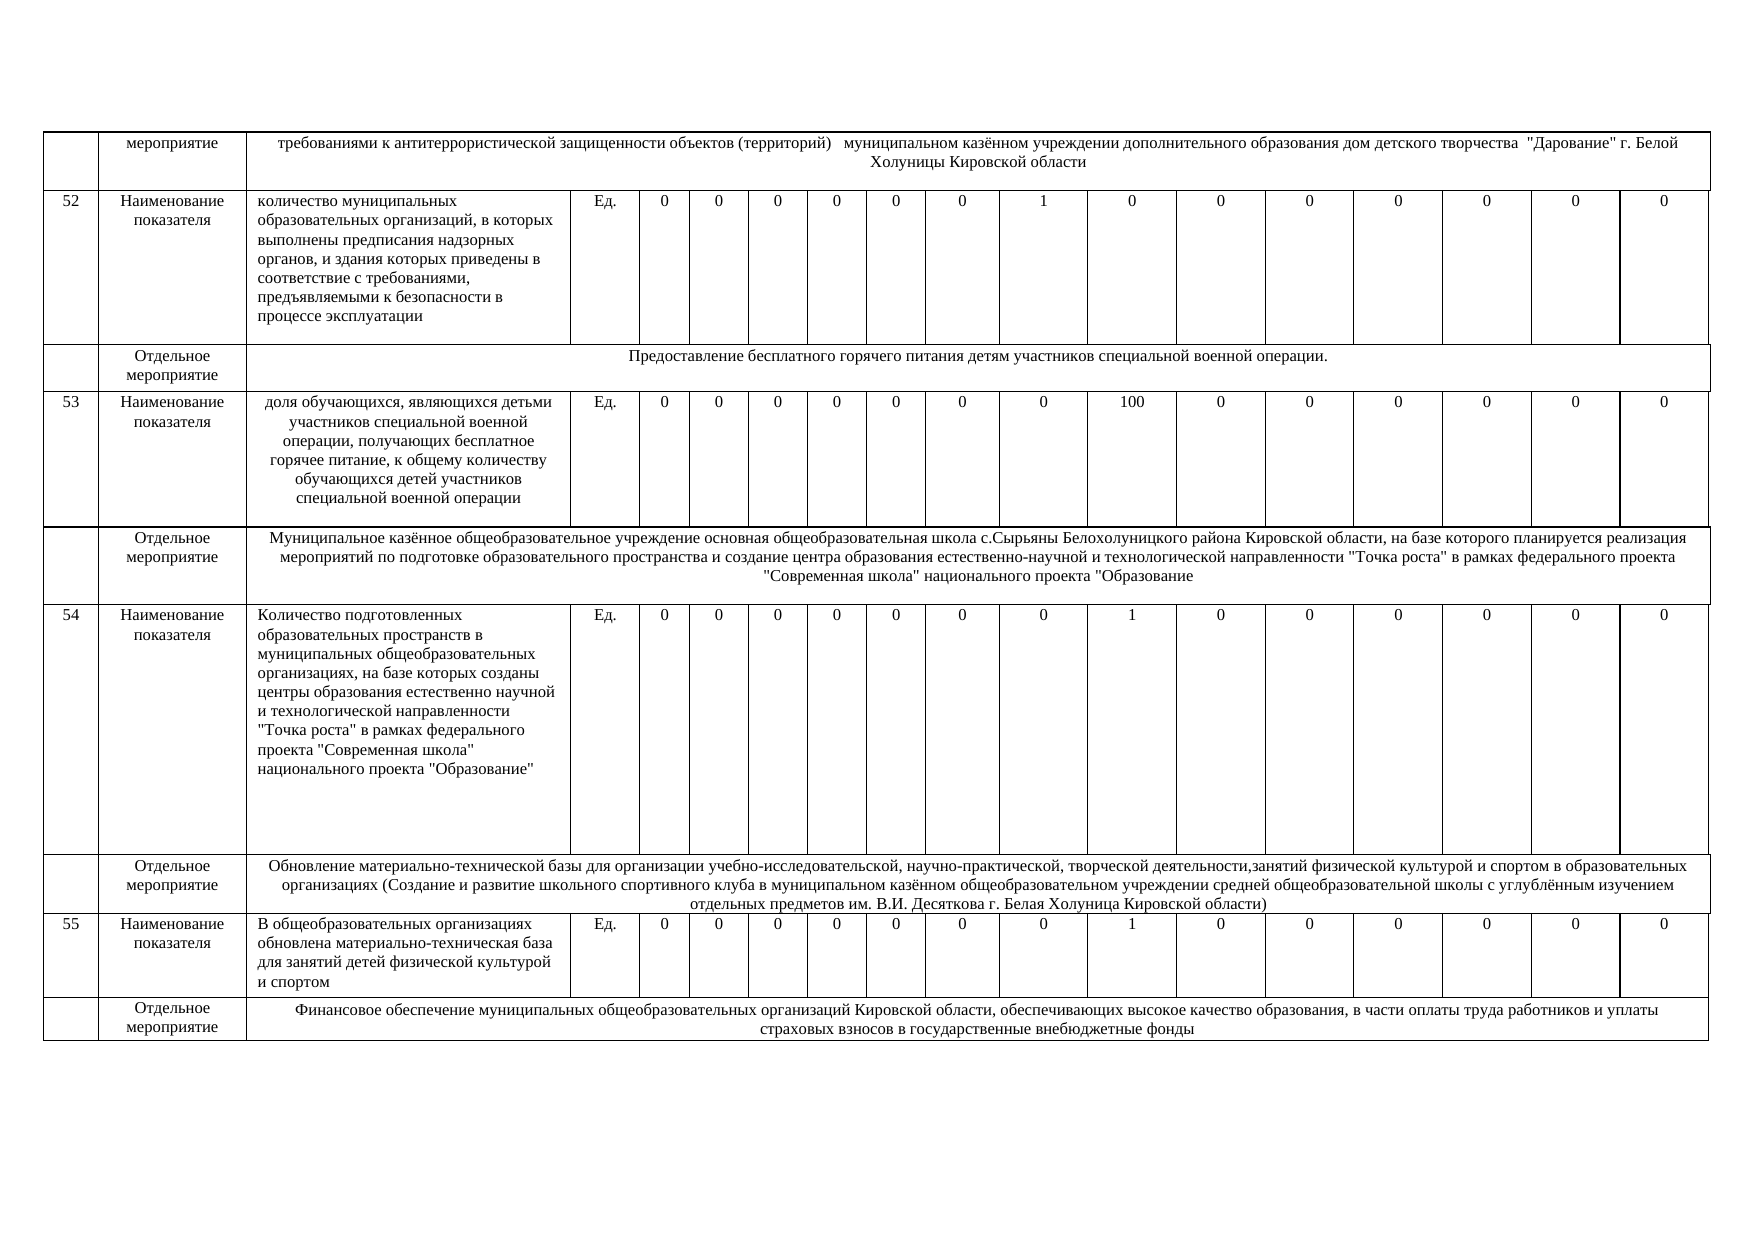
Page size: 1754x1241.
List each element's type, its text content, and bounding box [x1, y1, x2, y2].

table_cell 0 [808, 914, 866, 997]
table_cell 0 [1621, 392, 1708, 526]
table_cell 0 [640, 191, 689, 344]
table_cell 0 [1000, 605, 1087, 854]
table_cell 0 [690, 605, 748, 854]
table_cell Ед. [571, 191, 639, 344]
table_cell 0 [926, 914, 999, 997]
table_cell Отдельное мероприятие [99, 855, 246, 913]
table_cell Отдельное мероприятие [99, 345, 246, 391]
table_cell Отдельное мероприятие [99, 528, 246, 604]
table_cell Наименование показателя [99, 605, 246, 854]
table_cell 52 [44, 191, 98, 344]
table_cell 55 [44, 914, 98, 997]
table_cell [99, 133, 246, 190]
table_cell 0 [1354, 392, 1442, 526]
table_cell 0 [867, 191, 925, 344]
table_cell [44, 345, 98, 391]
table_cell 0 [1177, 605, 1265, 854]
table_cell 0 [1266, 191, 1353, 344]
table_cell 0 [690, 914, 748, 997]
table_cell Обновление материально-технической базы для организации учебно-исследовательской, научно-практической, творческой деятельности,занятий физической культурой и спортом в образовательных организациях (Создание и развитие школьного спортивного клуба в муниципальном казённом общеобразовательном учреждении средней общеобразовательной школы с углублённым изучением отдельных предметов им. В.И. Десяткова г. Белая Холуница Кировской области) [247, 855, 1710, 913]
table_cell 0 [640, 392, 689, 526]
table_cell 0 [1177, 914, 1265, 997]
table_cell 0 [1266, 914, 1353, 997]
table_cell 0 [1621, 914, 1708, 997]
table_cell 0 [749, 191, 807, 344]
table_cell 0 [749, 605, 807, 854]
table_cell Наименование показателя [99, 191, 246, 344]
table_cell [247, 133, 1710, 190]
table_cell 0 [749, 914, 807, 997]
table_cell 0 [640, 605, 689, 854]
table_cell 0 [1266, 605, 1353, 854]
table_cell Количество подготовленных образовательных пространств в муниципальных общеобразовательных организациях, на базе которых созданы центры образования естественно научной и технологической направленности "Точка роста" в рамках федерального проекта "Современная школа" национального проекта "Образование" [247, 605, 570, 854]
table_cell 0 [1354, 605, 1442, 854]
table_cell 0 [926, 605, 999, 854]
table_cell 0 [1177, 191, 1265, 344]
table_cell 0 [1000, 392, 1087, 526]
table_cell 0 [1354, 914, 1442, 997]
table_cell Наименование показателя [99, 392, 246, 526]
table_cell 0 [808, 191, 866, 344]
table_cell 0 [867, 914, 925, 997]
table_cell 0 [749, 392, 807, 526]
table_cell 0 [867, 392, 925, 526]
table_cell 0 [1354, 191, 1442, 344]
table_cell В общеобразовательных организациях обновлена материально-техническая база для занятий детей физической культурой и спортом [247, 914, 570, 997]
table_cell Ед. [571, 914, 639, 997]
table_cell 0 [1177, 392, 1265, 526]
table_cell 1 [1088, 605, 1176, 854]
table_cell 0 [690, 191, 748, 344]
table_cell 100 [1088, 392, 1176, 526]
table_cell доля обучающихся, являющихся детьми участников специальной военной операции, получающих бесплатное горячее питание, к общему количеству обучающихся детей участников специальной военной операции [247, 392, 570, 526]
table_cell [44, 133, 98, 190]
table_cell 0 [926, 191, 999, 344]
table_cell 0 [1621, 191, 1708, 344]
table_cell 54 [44, 605, 98, 854]
table_cell [44, 528, 98, 604]
table_cell Финансовое обеспечение муниципальных общеобразовательных организаций Кировской области, обеспечивающих высокое качество образования, в части оплаты труда работников и уплаты страховых взносов в государственные внебюджетные фонды [247, 998, 1708, 1040]
table_cell 0 [867, 605, 925, 854]
table_cell 0 [1532, 914, 1619, 997]
table_cell 0 [1088, 191, 1176, 344]
table_cell 0 [1443, 392, 1531, 526]
table_cell 0 [1443, 191, 1531, 344]
table_cell [44, 998, 98, 1040]
table_cell Наименование показателя [99, 914, 246, 997]
table_cell Ед. [571, 392, 639, 526]
table_cell 0 [1621, 605, 1708, 854]
table_cell 0 [1532, 392, 1619, 526]
table_cell Ед. [571, 605, 639, 854]
table_cell 0 [926, 392, 999, 526]
table_cell 0 [1443, 914, 1531, 997]
table_cell 0 [1532, 605, 1619, 854]
table_cell 0 [808, 605, 866, 854]
table_cell 1 [1088, 914, 1176, 997]
table_cell Муниципальное казённое общеобразовательное учреждение основная общеобразовательная школа с.Сырьяны Белохолуницкого района Кировской области, на базе которого планируется реализация мероприятий по подготовке образовательного пространства и создание центра образования естественно-научной и технологической направленности "Точка роста" в рамках федерального проекта "Современная школа" национального проекта "Образование [247, 528, 1710, 604]
table_cell 0 [690, 392, 748, 526]
table_cell 53 [44, 392, 98, 526]
table_cell 0 [1266, 392, 1353, 526]
table_cell 0 [640, 914, 689, 997]
table_cell 0 [808, 392, 866, 526]
table_cell 0 [1000, 914, 1087, 997]
table_cell 1 [1000, 191, 1087, 344]
table_cell Отдельное мероприятие [99, 998, 246, 1040]
table_cell 0 [1532, 191, 1619, 344]
table_cell Предоставление бесплатного горячего питания детям участников специальной военной операции. [247, 345, 1710, 391]
table_cell 0 [1443, 605, 1531, 854]
table_cell [44, 855, 98, 913]
